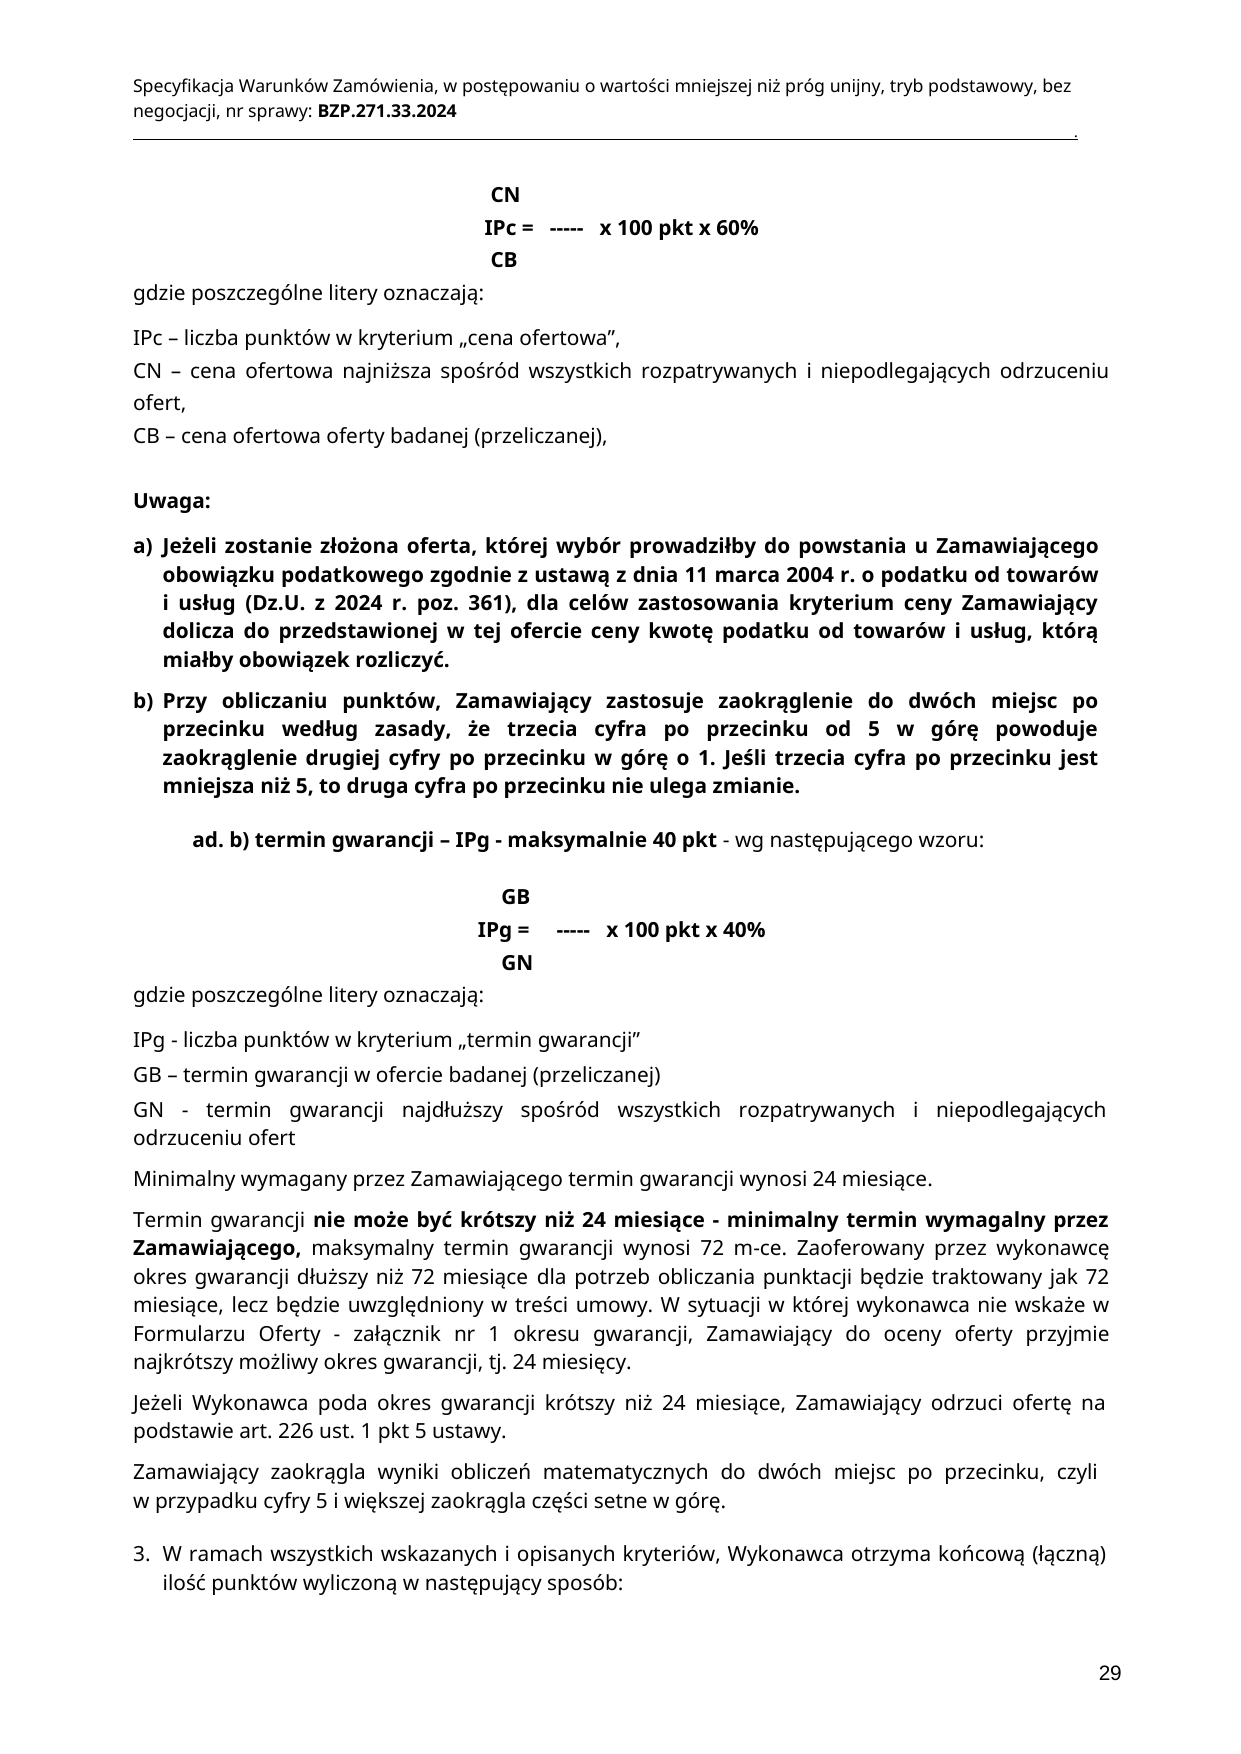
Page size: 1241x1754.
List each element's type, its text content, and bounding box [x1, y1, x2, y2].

text CN – cena ofertowa najniższa spośród wszystkich rozpatrywanych i niepodlegających odrzuceniu ofert, [133, 356, 1110, 417]
text IPc = ----- x 100 pkt x 60% [133, 213, 1110, 241]
text IPg = ----- x 100 pkt x 40% [133, 915, 1110, 943]
text gdzie poszczególne litery oznaczają: [133, 980, 1110, 1009]
text GB – termin gwarancji w ofercie badanej (przeliczanej) [133, 1060, 1107, 1088]
text b) Przy obliczaniu punktów, Zamawiający zastosuje zaokrąglenie do dwóch miejsc po przecinku według zasady, że trzecia cyfra po przecinku od 5 w górę powoduje zaokrąglenie drugiej cyfry po przecinku w górę o 1. Jeśli trzecia cyfra po przecinku jest mniejsza niż 5, to druga cyfra po przecinku nie ulega zmianie. [133, 686, 1100, 800]
text IPc – liczba punktów w kryterium „cena ofertowa”, [133, 323, 1110, 352]
text Uwaga: [133, 486, 1100, 515]
list W ramach wszystkich wskazanych i opisanych kryteriów, Wykonawca otrzyma końcową (łączną) ilość punktów wyliczoną w następujący sposób: [133, 1539, 1107, 1596]
text CB – cena ofertowa oferty badanej (przeliczanej), [133, 421, 1110, 449]
text IPg - liczba punktów w kryterium „termin gwarancji” [133, 1025, 1107, 1054]
text CN [133, 180, 1110, 209]
text GB [133, 882, 1110, 911]
text CB [133, 246, 1110, 274]
text Zamawiający zaokrągla wyniki obliczeń matematycznych do dwóch miejsc po przecinku, czyli w przypadku cyfry 5 i większej zaokrągla części setne w górę. [133, 1457, 1099, 1514]
text Jeżeli Wykonawca poda okres gwarancji krótszy niż 24 miesiące, Zamawiający odrzuci ofertę na podstawie art. 226 ust. 1 pkt 5 ustawy. [133, 1388, 1107, 1445]
text Minimalny wymagany przez Zamawiającego termin gwarancji wynosi 24 miesiące. [133, 1164, 1110, 1192]
text GN [133, 948, 1110, 976]
text ad. b) termin gwarancji – IPg - maksymalnie 40 pkt - wg następującego wzoru: [192, 825, 1110, 853]
text gdzie poszczególne litery oznaczają: [133, 278, 1110, 307]
text Termin gwarancji nie może być krótszy niż 24 miesiące - minimalny termin wymagalny przez Zamawiającego, maksymalny termin gwarancji wynosi 72 m-ce. Zaoferowany przez wykonawcę okres gwarancji dłuższy niż 72 miesiące dla potrzeb obliczania punktacji będzie traktowany jak 72 miesiące, lecz będzie uwzględniony w treści umowy. W sytuacji w której wykonawca nie wskaże w Formularzu Oferty - załącznik nr 1 okresu gwarancji, Zamawiający do oceny oferty przyjmie najkrótszy możliwy okres gwarancji, tj. 24 miesięcy. [133, 1205, 1110, 1376]
text GN - termin gwarancji najdłuższy spośród wszystkich rozpatrywanych i niepodlegających odrzuceniu ofert [133, 1095, 1107, 1152]
text a) Jeżeli zostanie złożona oferta, której wybór prowadziłby do powstania u Zamawiającego obowiązku podatkowego zgodnie z ustawą z dnia 11 marca 2004 r. o podatku od towarów i usług (Dz.U. z 2024 r. poz. 361), dla celów zastosowania kryterium ceny Zamawiający dolicza do przedstawionej w tej ofercie ceny kwotę podatku od towarów i usług, którą miałby obowiązek rozliczyć. [133, 531, 1100, 673]
